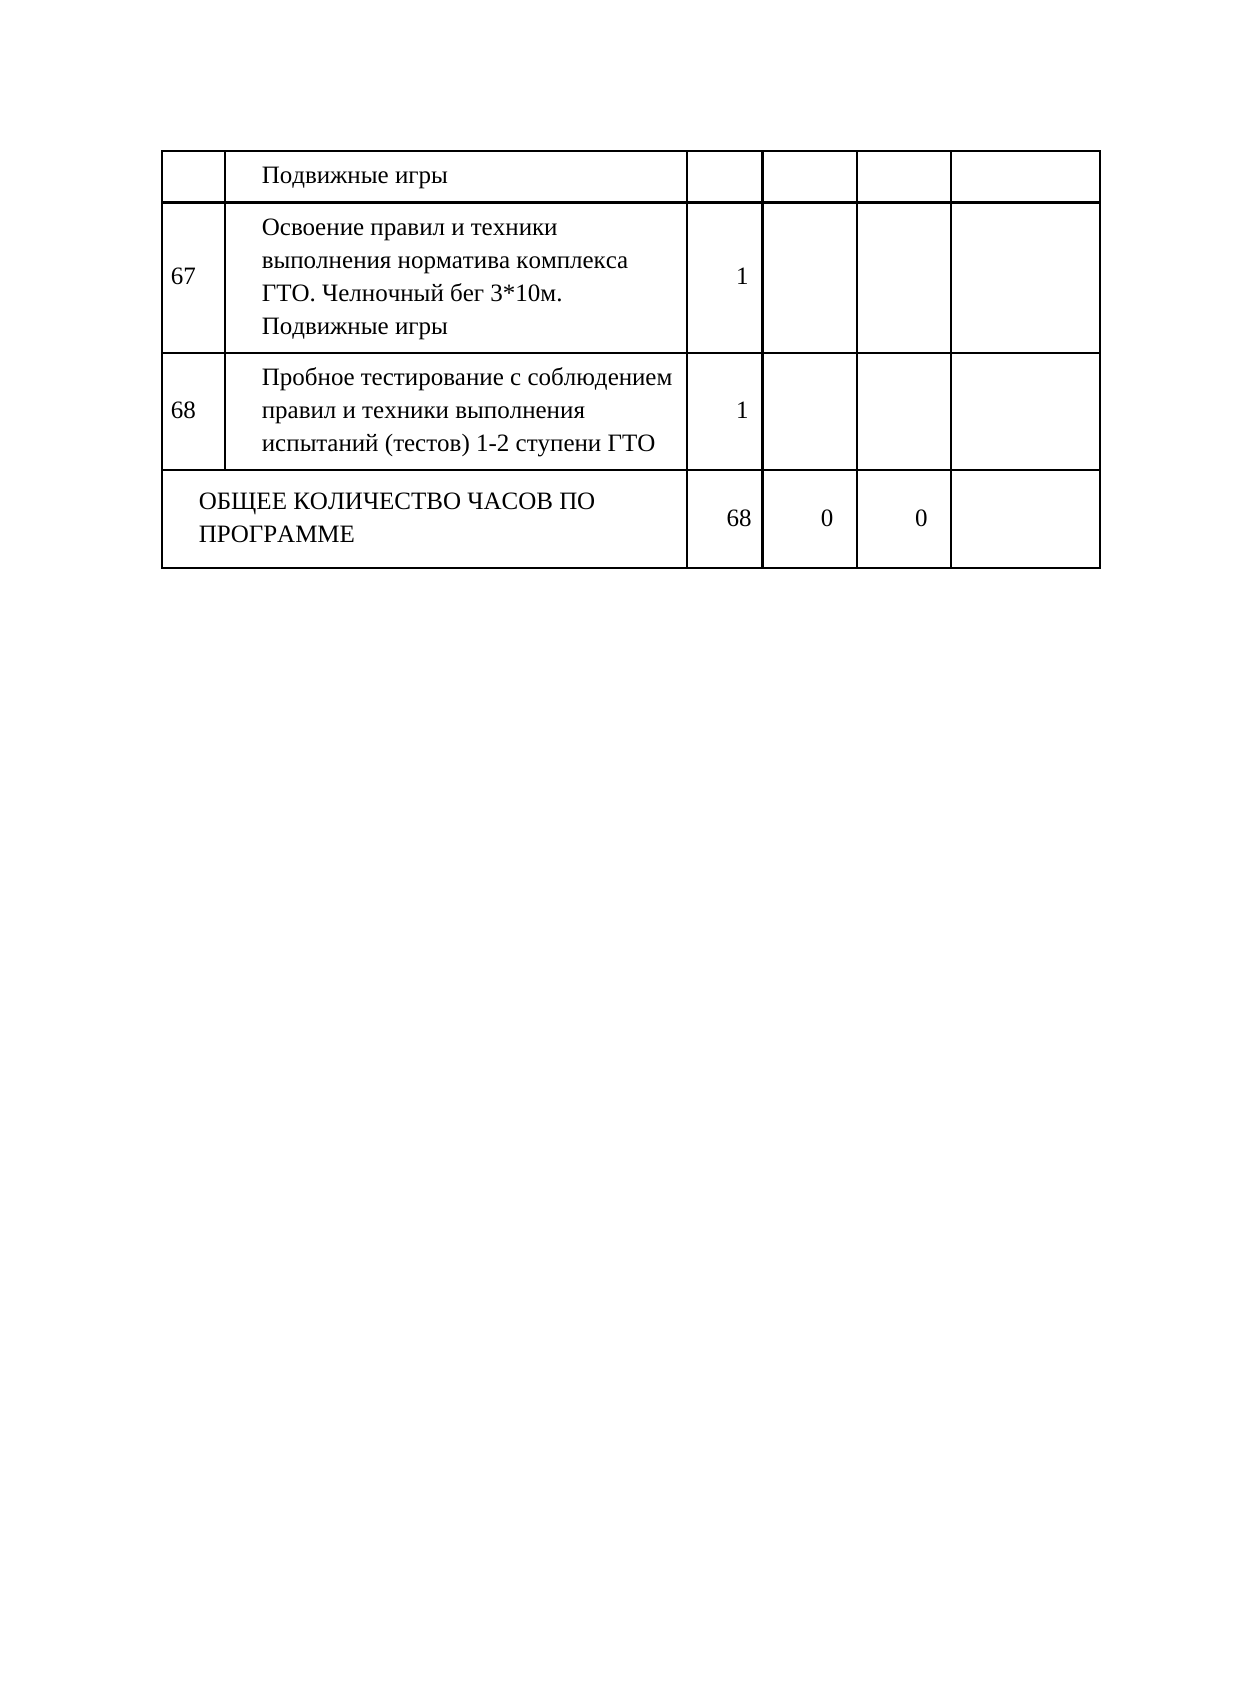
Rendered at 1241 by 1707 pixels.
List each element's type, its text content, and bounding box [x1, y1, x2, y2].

table_cell [952, 204, 1099, 352]
table_cell [952, 354, 1099, 469]
table_cell [764, 152, 856, 201]
table_cell 1 [688, 152, 761, 201]
table_cell 1 [688, 204, 761, 352]
table_cell [952, 471, 1099, 567]
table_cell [226, 204, 686, 352]
table_cell [858, 152, 950, 201]
table_cell [764, 354, 856, 469]
table_cell 0 [858, 471, 950, 567]
table_cell ОБЩЕЕ КОЛИЧЕСТВО ЧАСОВ ПО ПРОГРАММЕ [163, 471, 686, 567]
table_cell 66 [163, 152, 224, 201]
table_cell 68 [688, 471, 761, 567]
table_cell [764, 204, 856, 352]
table_cell [952, 152, 1099, 201]
table_cell [858, 354, 950, 469]
table_cell 67 [163, 204, 224, 352]
table_cell 1 [688, 354, 761, 469]
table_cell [226, 152, 686, 201]
table_cell [858, 204, 950, 352]
table_cell Пробное тестирование с соблюдением правил и техники выполнения испытаний (тестов) 1-2 ступени ГТО [226, 354, 686, 469]
table_cell 0 [764, 471, 856, 567]
table_cell 68 [163, 354, 224, 469]
